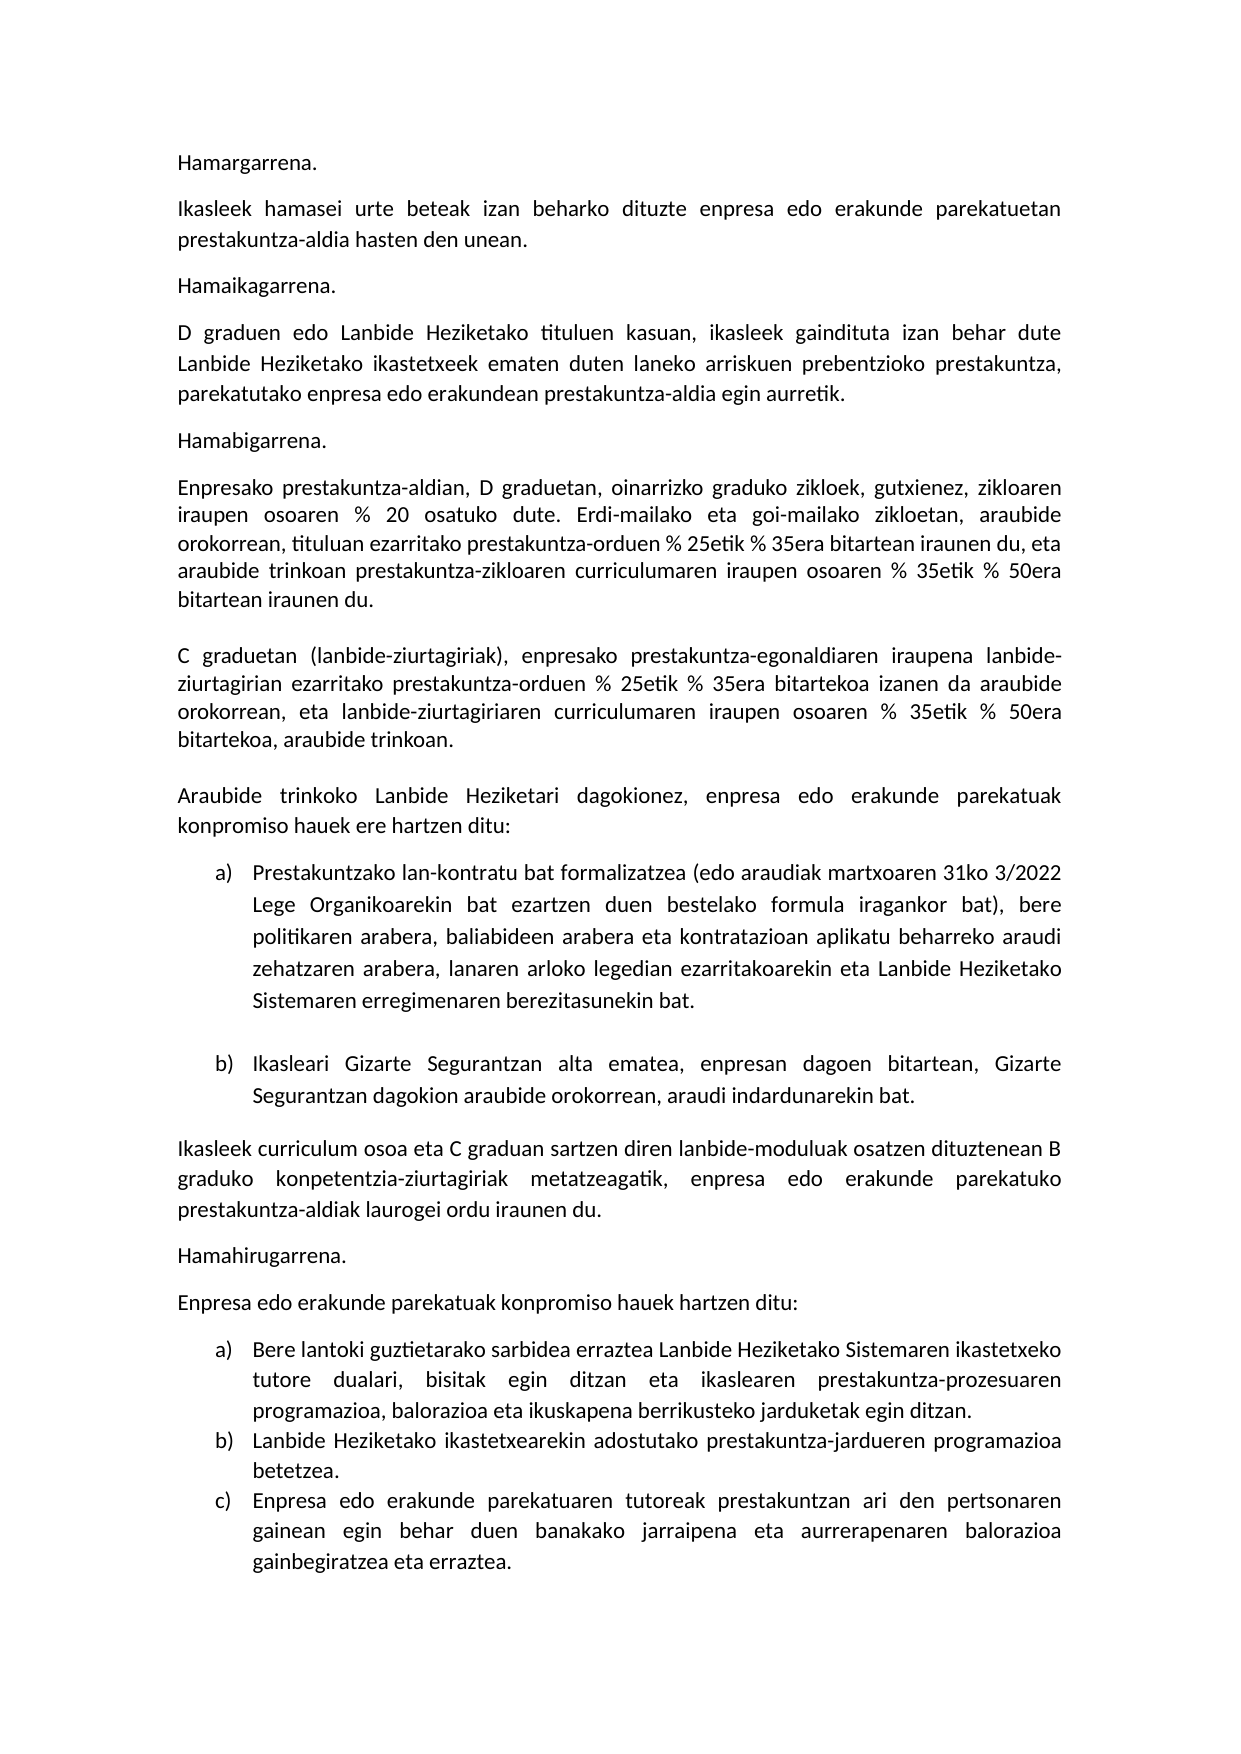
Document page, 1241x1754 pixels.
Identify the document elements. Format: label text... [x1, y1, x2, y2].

text Hamargarrena. [177, 148, 1063, 176]
text Enpresa edo erakunde parekatuak konpromiso hauek hartzen ditu: [177, 1288, 1063, 1316]
text D graduen edo Lanbide Heziketako tituluen kasuan, ikasleek gaindituta izan behar dute Lanbide Heziketako ikastetxeek ematen duten laneko arriskuen prebentzioko prestakuntza, parekatutako enpresa edo erakundean prestakuntza-aldia egin aurretik. [177, 318, 1063, 407]
list Enpresa edo erakunde parekatuaren tutoreak prestakuntzan ari den pertsonaren gainean egin behar duen banakako jarraipena eta aurrerapenaren balorazioa gainbegiratzea eta erraztea. [215, 1486, 1063, 1575]
text Araubide trinkoko Lanbide Heziketari dagokionez, enpresa edo erakunde parekatuak konpromiso hauek ere hartzen ditu: [177, 781, 1063, 839]
text Hamaikagarrena. [177, 272, 1063, 299]
list Prestakuntzako lan-kontratu bat formalizatzea (edo araudiak martxoaren 31ko 3/2022 Lege Organikoarekin bat ezartzen duen bestelako formula iragankor bat), bere politikaren arabera, baliabideen arabera eta kontratazioan aplikatu beharreko araudi zehatzaren arabera, lanaren arloko legedian ezarritakoarekin eta Lanbide Heziketako Sistemaren erregimenaren berezitasunekin bat. [215, 858, 1063, 1015]
list Lanbide Heziketako ikastetxearekin adostutako prestakuntza-jardueren programazioa betetzea. [215, 1426, 1063, 1484]
text Ikasleek hamasei urte beteak izan beharko dituzte enpresa edo erakunde parekatuetan prestakuntza-aldia hasten den unean. [177, 194, 1063, 253]
text Ikasleek curriculum osoa eta C graduan sartzen diren lanbide-moduluak osatzen dituztenean B graduko konpetentzia-ziurtagiriak metatzeagatik, enpresa edo erakunde parekatuko prestakuntza-aldiak laurogei ordu iraunen du. [177, 1134, 1063, 1223]
list Enpresako prestakuntza-aldian, D graduetan, oinarrizko graduko zikloek, gutxienez, zikloaren iraupen osoaren % 20 osatuko dute. Erdi-mailako eta goi-mailako zikloetan, araubide orokorrean, tituluan ezarritako prestakuntza-orduen % 25etik % 35era bitartean iraunen du, eta araubide trinkoan prestakuntza-zikloaren curriculumaren iraupen osoaren % 35etik % 50era bitartean iraunen du. [177, 473, 1063, 613]
list Ikasleari Gizarte Segurantzan alta ematea, enpresan dagoen bitartean, Gizarte Segurantzan dagokion araubide orokorrean, araudi indardunarekin bat. [215, 1049, 1063, 1109]
list C graduetan (lanbide-ziurtagiriak), enpresako prestakuntza-egonaldiaren iraupena lanbide-ziurtagirian ezarritako prestakuntza-orduen % 25etik % 35era bitartekoa izanen da araubide orokorrean, eta lanbide-ziurtagiriaren curriculumaren iraupen osoaren % 35etik % 50era bitartekoa, araubide trinkoan. [177, 641, 1063, 753]
text Hamabigarrena. [177, 426, 1063, 454]
list Bere lantoki guztietarako sarbidea erraztea Lanbide Heziketako Sistemaren ikastetxeko tutore dualari, bisitak egin ditzan eta ikaslearen prestakuntza-prozesuaren programazioa, balorazioa eta ikuskapena berrikusteko jarduketak egin ditzan. [215, 1335, 1063, 1424]
text Hamahirugarrena. [177, 1242, 1063, 1269]
